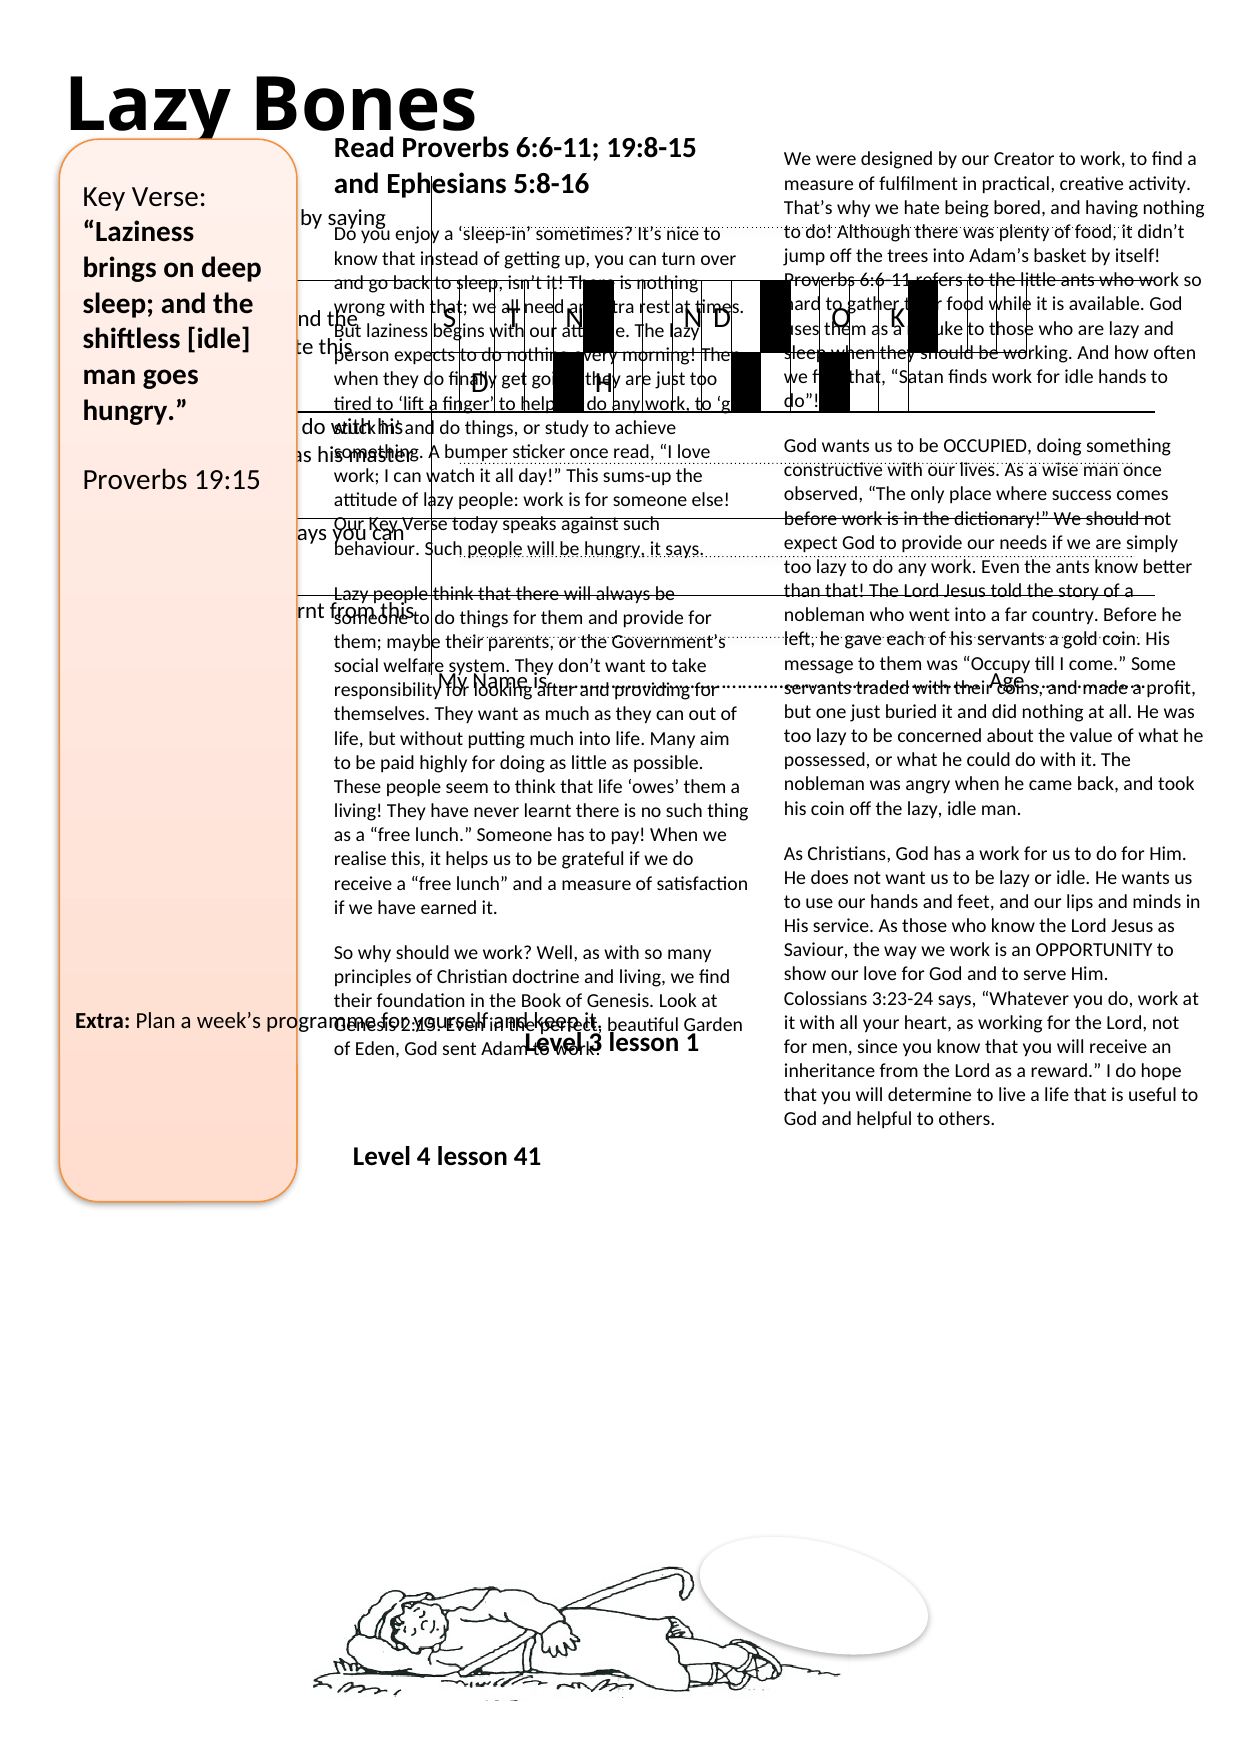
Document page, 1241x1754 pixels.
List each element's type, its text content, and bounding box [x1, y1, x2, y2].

table_cell [967, 353, 997, 411]
table_cell [761, 353, 790, 411]
table_cell [732, 281, 760, 352]
table_cell T [495, 281, 524, 352]
table_cell [643, 353, 672, 411]
table_cell [525, 353, 553, 411]
table_cell [554, 353, 583, 411]
table_header 1. What do we mean by saying that someone is lazy? [301, 176, 431, 280]
table_cell S [432, 281, 459, 352]
table_cell [525, 281, 553, 352]
table_cell D [460, 353, 494, 411]
table_cell [614, 281, 642, 352]
table_cell [643, 281, 672, 352]
table_cell [495, 353, 524, 411]
table_header [432, 176, 1155, 280]
table_cell [1026, 352, 1056, 411]
table_cell [432, 413, 1155, 517]
table_cell [879, 353, 908, 411]
table_cell [938, 281, 967, 352]
table_cell N [554, 281, 583, 352]
table_cell [909, 353, 938, 411]
table_cell K [879, 281, 908, 352]
table_cell 4. Can you think of ways you can serve God? [302, 519, 431, 595]
table_cell [673, 353, 701, 411]
table_cell [850, 353, 878, 411]
picture [307, 1559, 850, 1701]
table_cell [432, 596, 1155, 675]
table_cell [938, 353, 967, 411]
table_cell [584, 281, 613, 352]
table_cell [791, 281, 819, 352]
table_cell [614, 353, 642, 411]
table_cell [702, 353, 731, 411]
table_cell [820, 353, 849, 411]
table_cell 2. From this lesson, find the sentence to complete this puzzle: [302, 281, 431, 411]
table_cell 5. What have you learnt from this study? [302, 596, 431, 675]
table_cell [761, 281, 790, 352]
table_cell [968, 281, 996, 352]
table_cell [791, 353, 819, 411]
table_cell O [820, 281, 849, 352]
table_cell [460, 281, 494, 352]
table_cell [432, 353, 459, 411]
table_cell D [702, 281, 731, 352]
table_cell [997, 353, 1026, 411]
table_cell [732, 353, 760, 411]
table_cell [1027, 281, 1056, 352]
table_cell N [673, 281, 701, 352]
table_cell H [584, 353, 613, 411]
table_cell 3. What did one man do with his gold coin, and why was his master angry? [302, 413, 431, 517]
table_cell [432, 519, 1155, 595]
table_cell [997, 281, 1026, 352]
table_cell [850, 281, 878, 352]
table_cell [909, 281, 937, 352]
